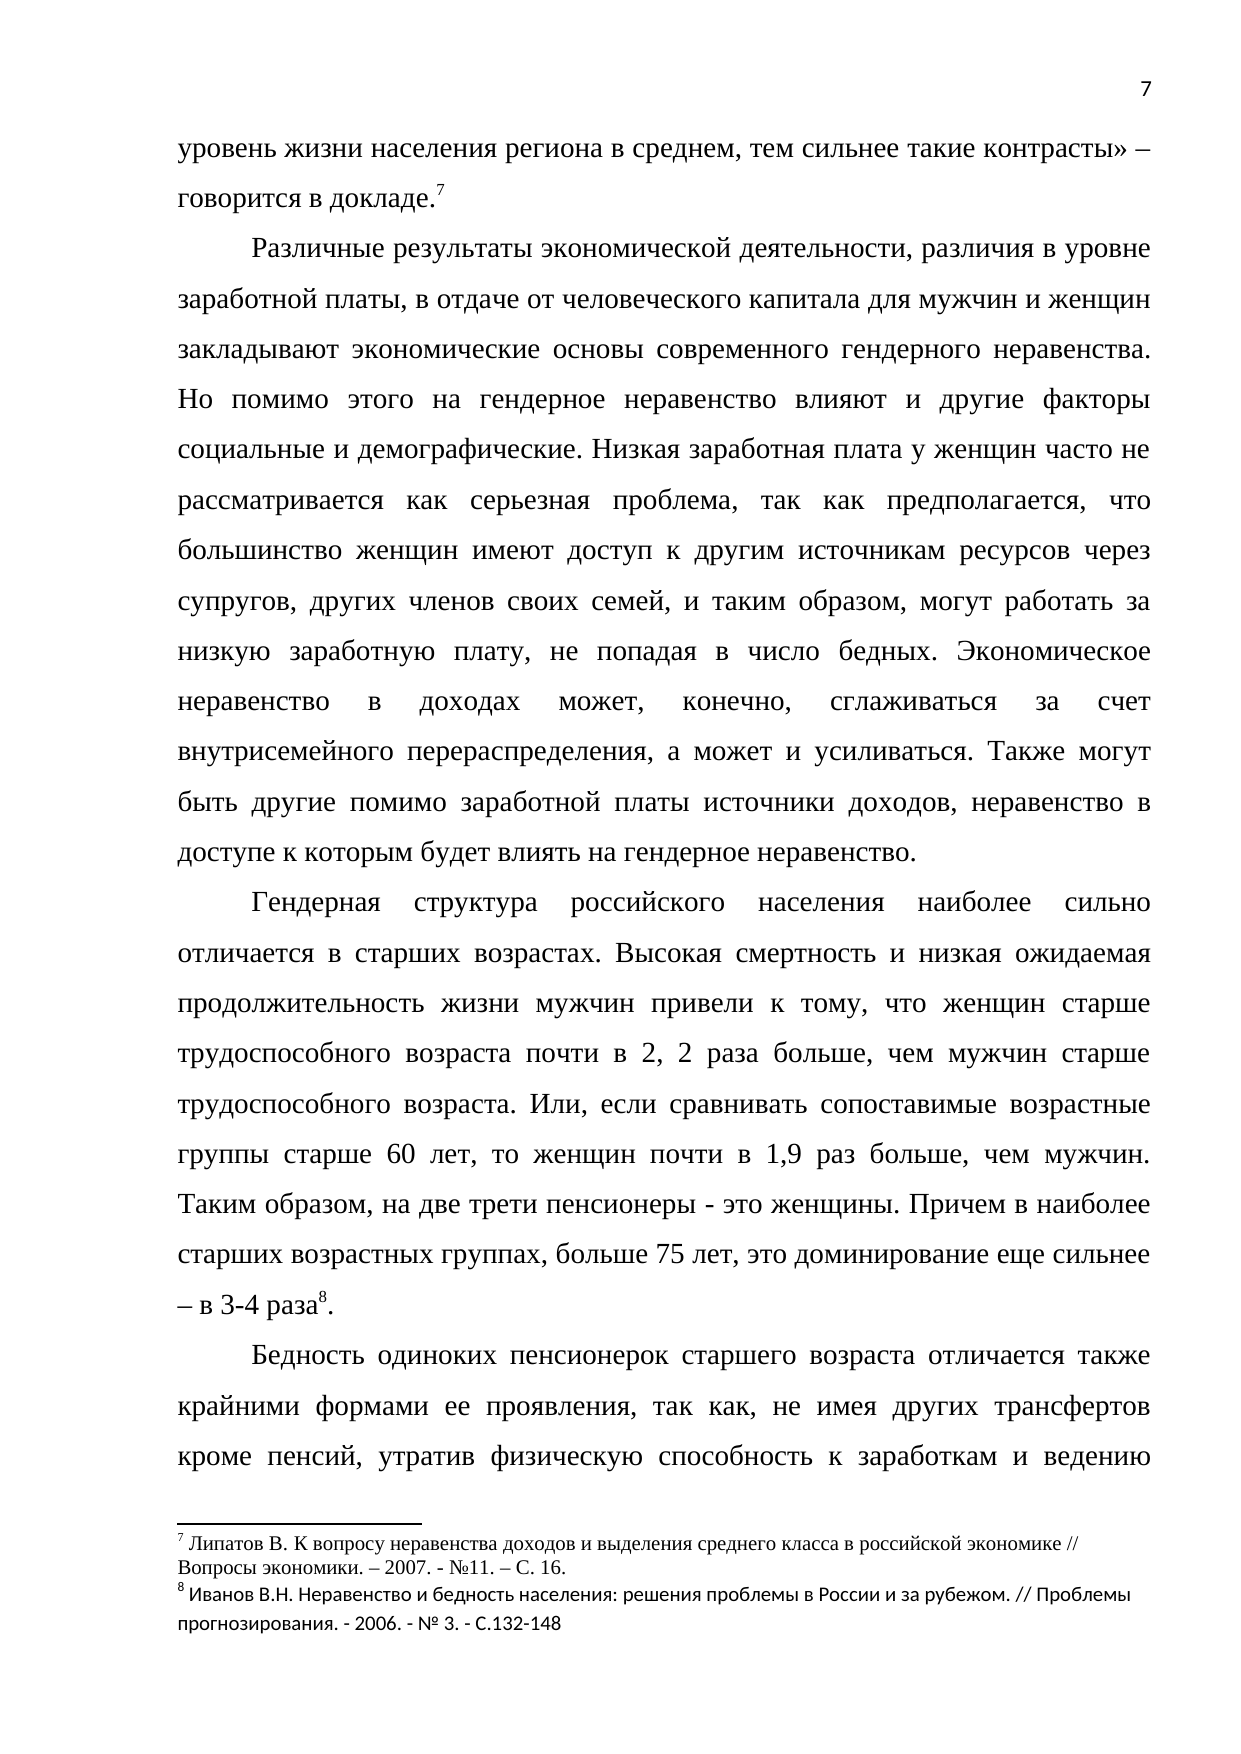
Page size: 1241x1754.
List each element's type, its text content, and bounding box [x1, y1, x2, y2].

text Различные результаты экономической деятельности, различия в уровне заработной платы, в отдаче от человеческого капитала для мужчин и женщин закладывают экономические основы современного гендерного неравенства. Но помимо этого на гендерное неравенство влияют и другие факторы социальные и демографические. Низкая заработная плата у женщин часто не рассматривается как серьезная проблема, так как предполагается, что большинство женщин имеют доступ к другим источникам ресурсов через супругов, других членов своих семей, и таким образом, могут работать за низкую заработную плату, не попадая в число бедных. Экономическое неравенство в доходах может, конечно, сглаживаться за счет внутрисемейного перераспределения, а может и усиливаться. Также могут быть другие помимо заработной платы источники доходов, неравенство в доступе к которым будет влиять на гендерное неравенство. [177, 230, 1152, 868]
text Гендерная структура российского населения наиболее сильно отличается в старших возрастах. Высокая смертность и низкая ожидаемая продолжительность жизни мужчин привели к тому, что женщин старше трудоспособного возраста почти в 2, 2 раза больше, чем мужчин старше трудоспособного возраста. Или, если сравнивать сопоставимые возрастные группы старше 60 лет, то женщин почти в 1,9 раз больше, чем мужчин. Таким образом, на две трети пенсионеры - это женщины. Причем в наиболее старших возрастных группах, больше 75 лет, это доминирование еще сильнее – в 3-4 раза. [177, 884, 1152, 1321]
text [177, 1337, 1152, 1471]
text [177, 130, 1152, 214]
